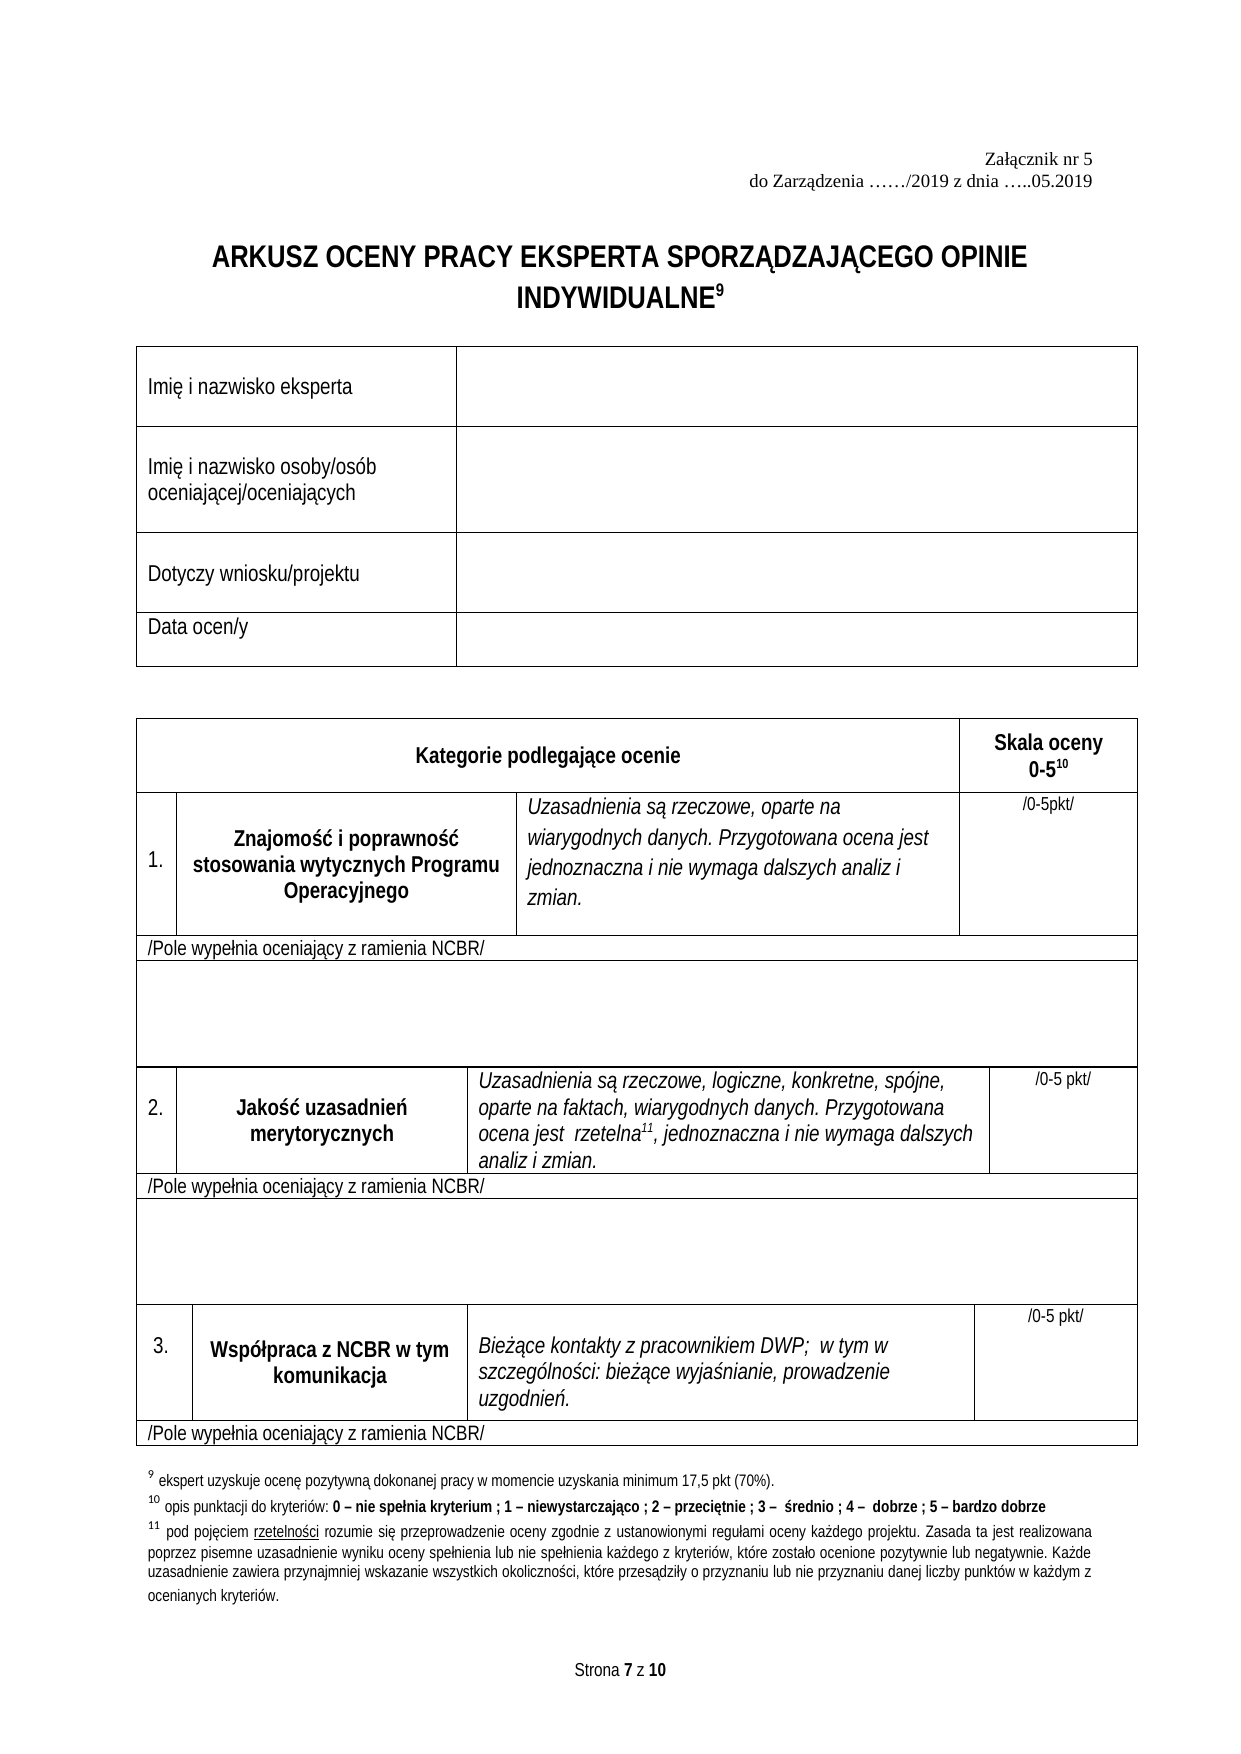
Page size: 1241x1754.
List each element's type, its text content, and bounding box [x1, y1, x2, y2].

table_cell Uzasadnienia są rzeczowe, logiczne, konkretne, spójne, oparte na faktach, wiarygodnych danych. Przygotowana ocena jest rzetelna, jednoznaczna i nie wymaga dalszych analiz i zmian. [468, 1068, 989, 1173]
table_cell [457, 613, 1137, 666]
table_cell [457, 533, 1137, 612]
text ARKUSZ OCENY PRACY EKSPERTA SPORZĄDZAJĄCEGO OPINIE INDYWIDUALNE [148, 238, 1093, 315]
table_cell /Pole wypełnia oceniający z ramienia NCBR/ [137, 936, 1137, 960]
table_cell Znajomość i poprawność stosowania wytycznych Programu Operacyjnego [177, 793, 516, 935]
table_cell [457, 427, 1137, 532]
table_cell /0-5 pkt/ [975, 1305, 1137, 1419]
table_cell [137, 961, 1137, 1066]
table_cell [137, 1199, 1137, 1304]
table_header Kategorie podlegające ocenie [137, 719, 959, 792]
table_header Imię i nazwisko eksperta [137, 347, 456, 426]
table_cell 3. [137, 1305, 192, 1419]
table_cell Data ocen/y [137, 613, 456, 666]
table_cell Dotyczy wniosku/projektu [137, 533, 456, 612]
table_cell Uzasadnienia są rzeczowe, oparte na wiarygodnych danych. Przygotowana ocena jest jednoznaczna i nie wymaga dalszych analiz i zmian. [517, 793, 959, 935]
table_cell /0-5pkt/ [960, 793, 1137, 935]
table_header Skala oceny 0-5 [960, 719, 1137, 792]
table_cell /Pole wypełnia oceniający z ramienia NCBR/ [137, 1174, 1137, 1198]
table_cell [137, 1421, 1137, 1444]
table_cell /0-5 pkt/ [990, 1068, 1137, 1173]
table_cell 1. [137, 793, 176, 935]
table_cell Bieżące kontakty z pracownikiem DWP; w tym w szczególności: bieżące wyjaśnianie, prowadzenie uzgodnień. [468, 1305, 974, 1419]
table_cell Współpraca z NCBR w tym komunikacja [193, 1305, 467, 1419]
table_header [457, 347, 1137, 426]
table_cell 2. [137, 1068, 176, 1173]
table_cell Jakość uzasadnień merytorycznych [177, 1068, 467, 1173]
table_cell Imię i nazwisko osoby/osób oceniającej/oceniających [137, 427, 456, 532]
